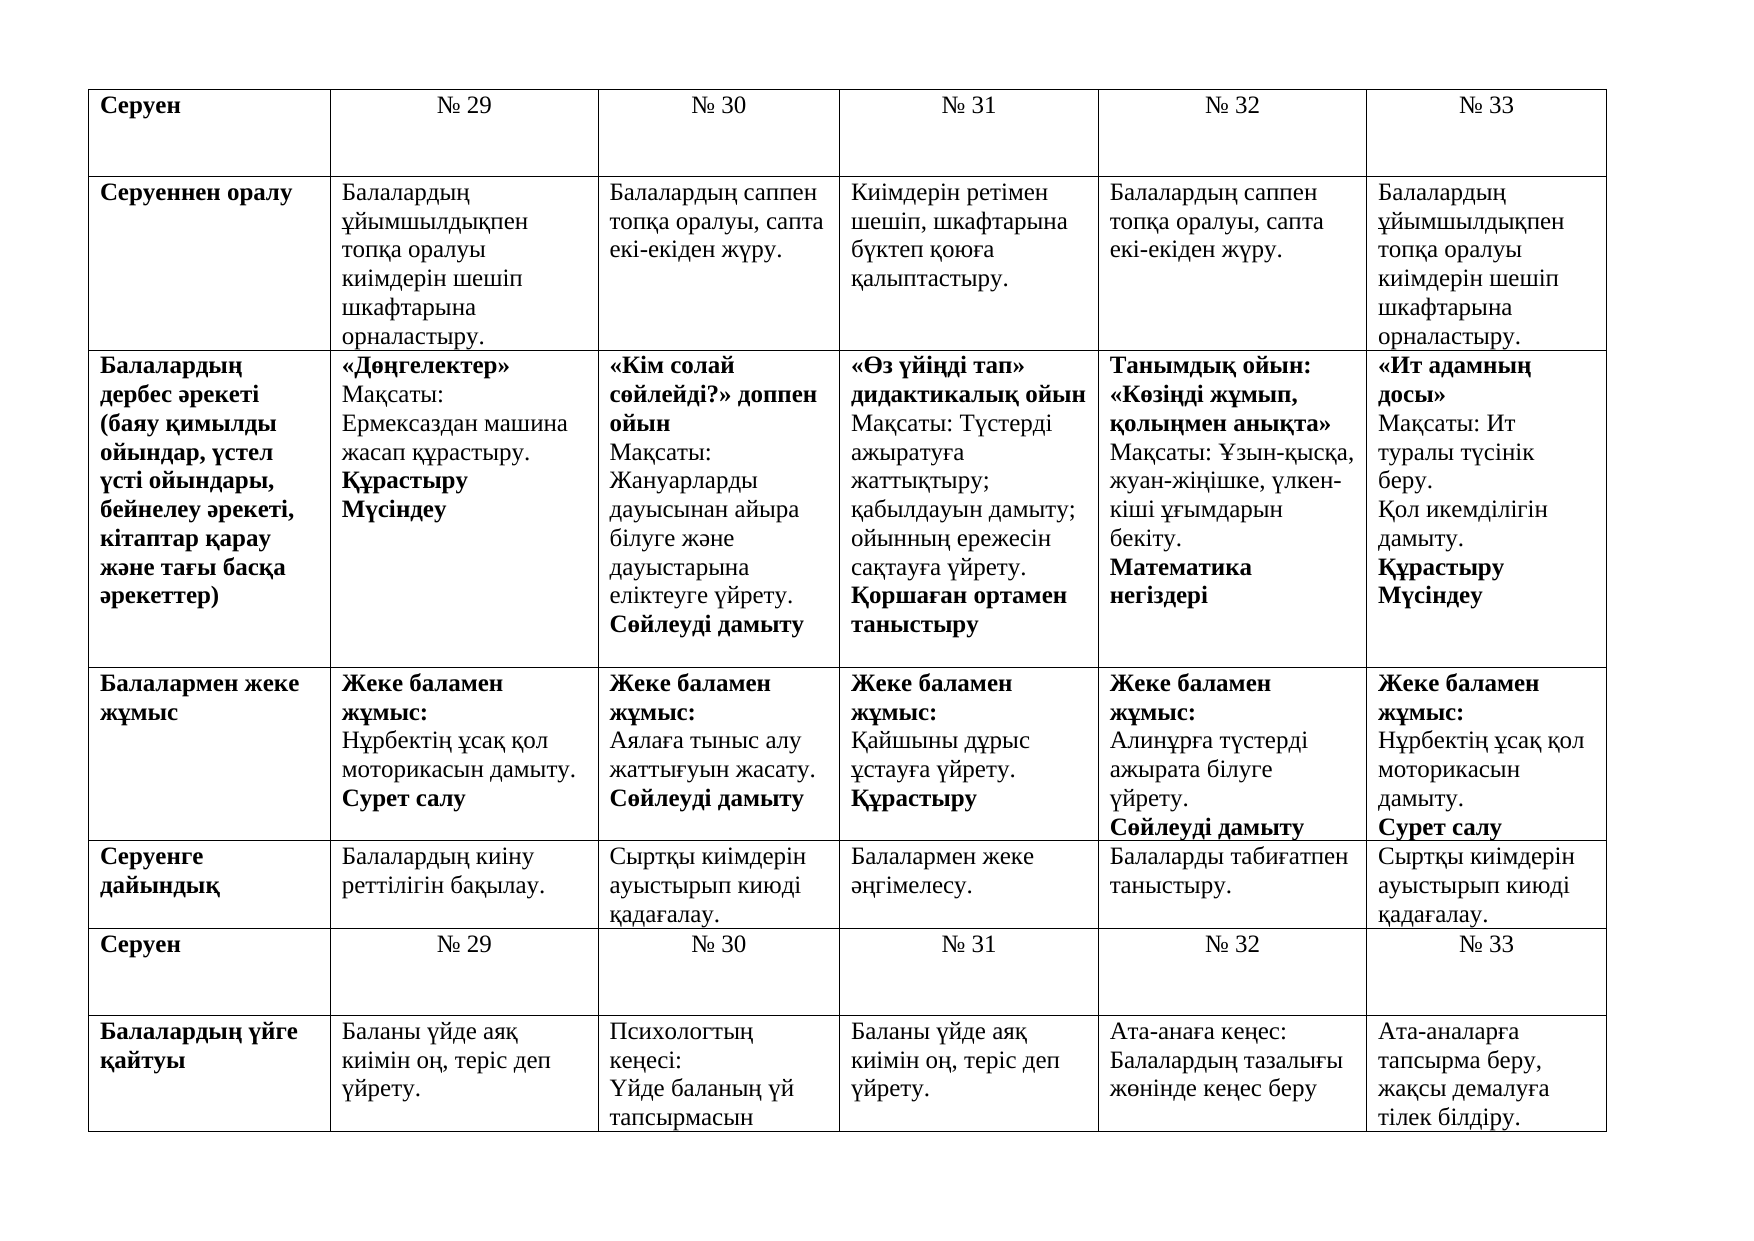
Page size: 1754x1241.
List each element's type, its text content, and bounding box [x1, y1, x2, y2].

table_cell Балалармен жеке әңгімелесу. [840, 841, 1098, 928]
table_cell Балалардың ұйымшылдықпен топқа оралуы киімдерін шешіп шкафтарына орналастыру. [331, 177, 598, 349]
table_cell № 32 [1099, 90, 1366, 176]
table_cell «Дөңгелектер» Мақсаты: Ермексаздан машина жасап құрастыру. Құрастыру Мүсіндеу [331, 351, 598, 667]
table_cell Киімдерін ретімен шешіп, шкафтарына бүктеп қоюға қалыптастыру. [840, 177, 1098, 349]
table_cell Сыртқы киімдерін ауыстырып киюді қадағалау. [599, 841, 839, 928]
table_cell Балалардың ұйымшылдықпен топқа оралуы киімдерін шешіп шкафтарына орналастыру. [1367, 177, 1606, 349]
table_cell № 33 [1367, 90, 1606, 176]
table_cell Серуен [89, 929, 330, 1015]
table_cell «Өз үйіңді тап» дидактикалық ойын Мақсаты: Түстерді ажыратуға жаттықтыру; қабылдауын дамыту; ойынның ережесін сақтауға үйрету. Қоршаған ортамен таныстыру [840, 351, 1098, 667]
table_cell Жеке баламен жұмыс: Қайшыны дұрыс ұстауға үйрету. Құрастыру [840, 668, 1098, 840]
table_cell № 32 [1099, 929, 1366, 1015]
table_cell Жеке баламен жұмыс: Алинұрға түстерді ажырата білуге үйрету. Сөйлеуді дамыту [1099, 668, 1366, 840]
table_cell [840, 1016, 1098, 1131]
table_cell № 29 [331, 90, 598, 176]
table_cell № 30 [599, 929, 839, 1015]
table_cell «Кім солай сөйлейді?» доппен ойын Мақсаты: Жануарларды дауысынан айыра білуге және дауыстарына еліктеуге үйрету. Сөйлеуді дамыту [599, 351, 839, 667]
table_cell Жеке баламен жұмыс: Аялаға тыныс алу жаттығуын жасату. Сөйлеуді дамыту [599, 668, 839, 840]
table_cell № 30 [599, 90, 839, 176]
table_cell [1367, 1016, 1606, 1131]
table_cell Серуенге дайындық [89, 841, 330, 928]
table_cell Балалардың дербес әрекеті (баяу қимылды ойындар, үстел үсті ойындары, бейнелеу әрекеті, кітаптар қарау және тағы басқа әрекеттер) [89, 351, 330, 667]
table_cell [89, 1016, 330, 1131]
table_cell № 29 [331, 929, 598, 1015]
table_cell «Ит адамның досы» Мақсаты: Ит туралы түсінік беру. Қол икемділігін дамыту. Құрастыру Мүсіндеу [1367, 351, 1606, 667]
table_cell № 31 [840, 929, 1098, 1015]
table_cell Балалардың саппен топқа оралуы, сапта екі-екіден жүру. [599, 177, 839, 349]
table_cell Танымдық ойын: «Көзіңді жұмып, қолыңмен анықта» Мақсаты: Ұзын-қысқа, жуан-жіңішке, үлкен-кіші ұғымдарын бекіту. Математика негіздері [1099, 351, 1366, 667]
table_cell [599, 1016, 839, 1131]
table_cell Сыртқы киімдерін ауыстырып киюді қадағалау. [1367, 841, 1606, 928]
table_cell Балалардың саппен топқа оралуы, сапта екі-екіден жүру. [1099, 177, 1366, 349]
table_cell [331, 1016, 598, 1131]
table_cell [1099, 1016, 1366, 1131]
table_cell Жеке баламен жұмыс: Нұрбектің ұсақ қол моторикасын дамыту. Сурет салу [1367, 668, 1606, 840]
table_cell Балаларды табиғатпен таныстыру. [1099, 841, 1366, 928]
table_cell Балалармен жеке жұмыс [89, 668, 330, 840]
table_cell Серуеннен оралу [89, 177, 330, 349]
table_cell Жеке баламен жұмыс: Нұрбектің ұсақ қол моторикасын дамыту. Сурет салу [331, 668, 598, 840]
table_cell № 31 [840, 90, 1098, 176]
table_cell Серуен [89, 90, 330, 176]
table_cell Балалардың киіну реттілігін бақылау. [331, 841, 598, 928]
table_cell № 33 [1367, 929, 1606, 1015]
